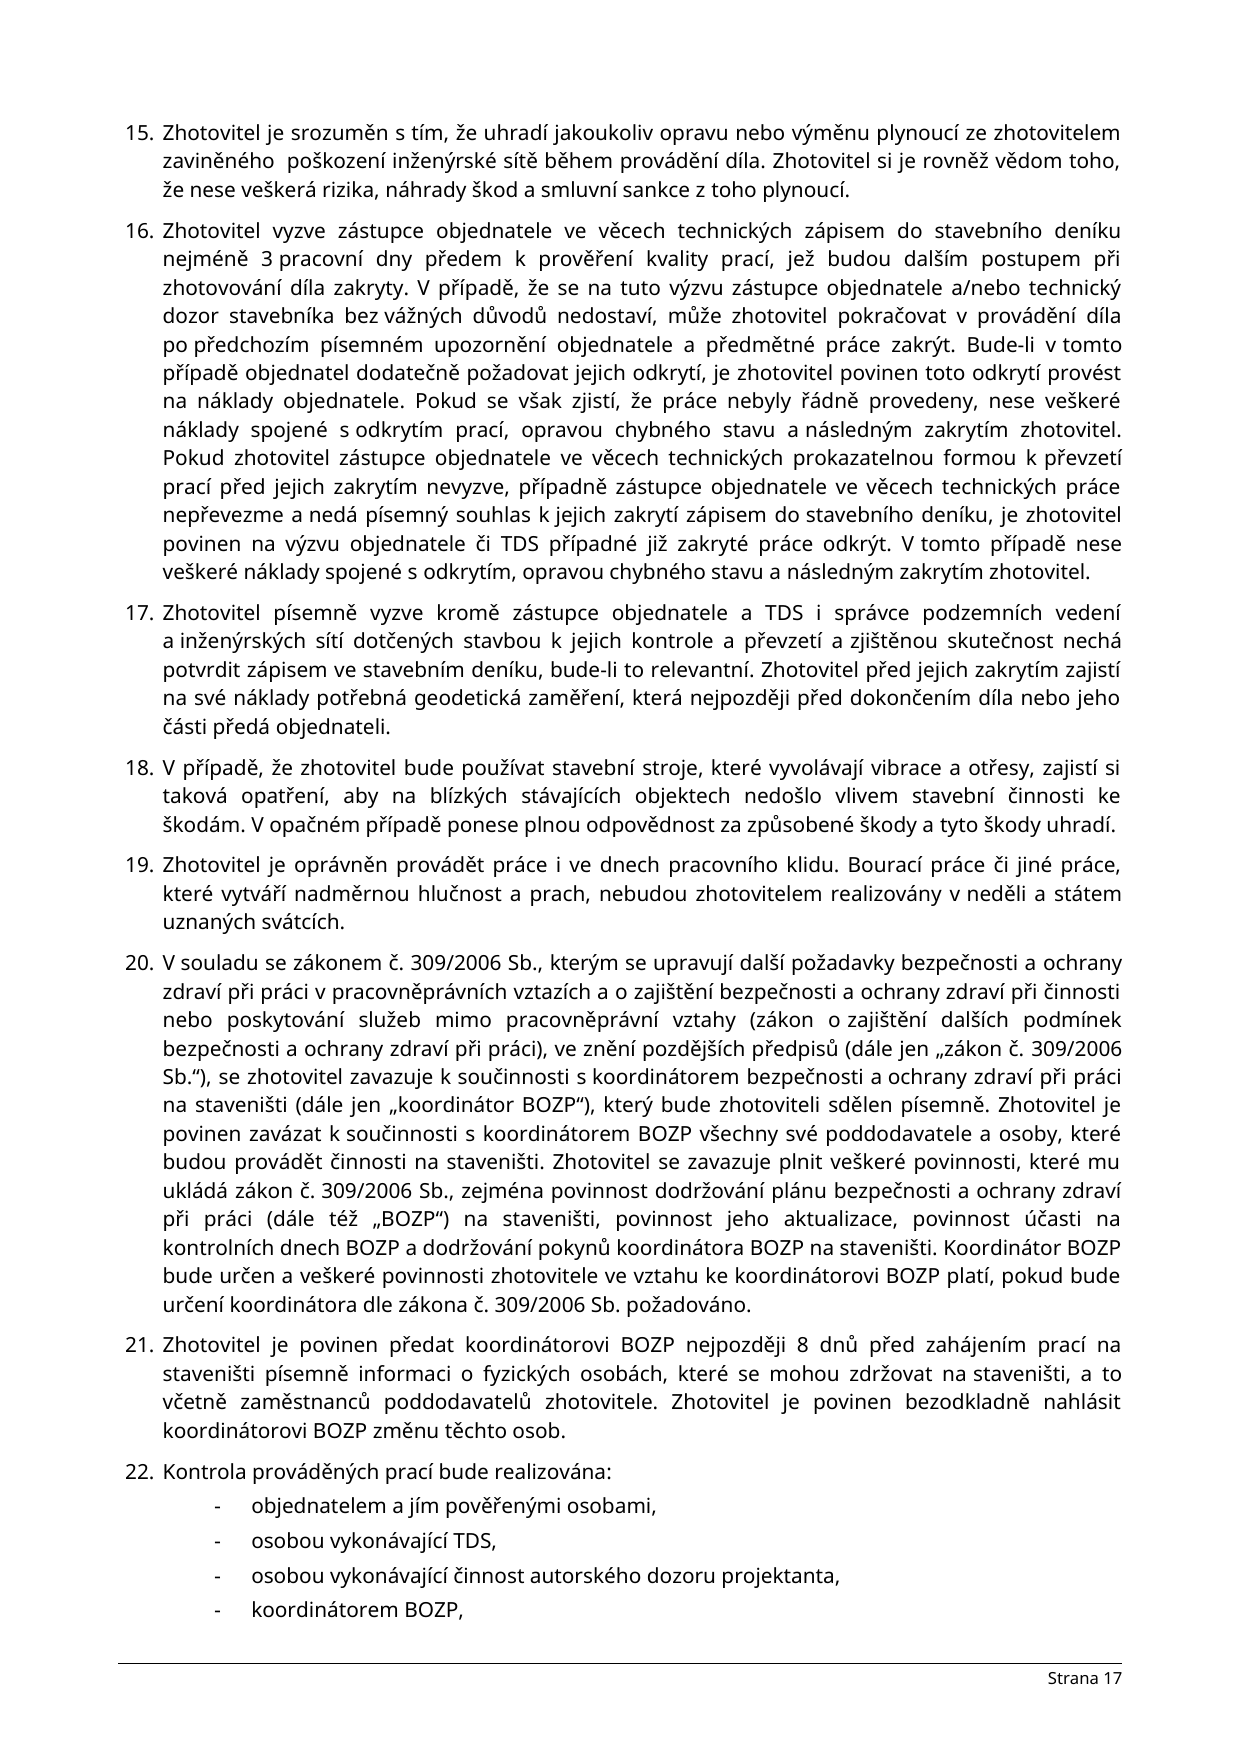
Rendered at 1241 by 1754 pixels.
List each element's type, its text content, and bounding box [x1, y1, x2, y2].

list Zhotovitel je povinen předat koordinátorovi BOZP nejpozději 8 dnů před zahájením prací na staveništi písemně informaci o fyzických osobách, které se mohou zdržovat na staveništi, a to včetně zaměstnanců poddodavatelů zhotovitele. Zhotovitel je povinen bezodkladně nahlásit koordinátorovi BOZP změnu těchto osob. [125, 1331, 1122, 1444]
list objednatelem a jím pověřenými osobami, [214, 1492, 1122, 1520]
list koordinátorem BOZP, [214, 1596, 1122, 1624]
list Zhotovitel je srozuměn s tím, že uhradí jakoukoliv opravu nebo výměnu plynoucí ze zhotovitelem zaviněného poškození inženýrské sítě během provádění díla. Zhotovitel si je rovněž vědom toho, že nese veškerá rizika, náhrady škod a smluvní sankce z toho plynoucí. [125, 118, 1122, 203]
list Zhotovitel vyzve zástupce objednatele ve věcech technických zápisem do stavebního deníku nejméně 3 pracovní dny předem k prověření kvality prací, jež budou dalším postupem při zhotovování díla zakryty. V případě, že se na tuto výzvu zástupce objednatele a/nebo technický dozor stavebníka bez vážných důvodů nedostaví, může zhotovitel pokračovat v provádění díla po předchozím písemném upozornění objednatele a předmětné práce zakrýt. Bude-li v tomto případě objednatel dodatečně požadovat jejich odkrytí, je zhotovitel povinen toto odkrytí provést na náklady objednatele. Pokud se však zjistí, že práce nebyly řádně provedeny, nese veškeré náklady spojené s odkrytím prací, opravou chybného stavu a následným zakrytím zhotovitel. Pokud zhotovitel zástupce objednatele ve věcech technických prokazatelnou formou k převzetí prací před jejich zakrytím nevyzve, případně zástupce objednatele ve věcech technických práce nepřevezme a nedá písemný souhlas k jejich zakrytí zápisem do stavebního deníku, je zhotovitel povinen na výzvu objednatele či TDS případné již zakryté práce odkrýt. V tomto případě nese veškeré náklady spojené s odkrytím, opravou chybného stavu a následným zakrytím zhotovitel. [125, 216, 1122, 586]
list V případě, že zhotovitel bude používat stavební stroje, které vyvolávají vibrace a otřesy, zajistí si taková opatření, aby na blízkých stávajících objektech nedošlo vlivem stavební činnosti ke škodám. V opačném případě ponese plnou odpovědnost za způsobené škody a tyto škody uhradí. [125, 753, 1122, 838]
list Zhotovitel písemně vyzve kromě zástupce objednatele a TDS i správce podzemních vedení a inženýrských sítí dotčených stavbou k jejich kontrole a převzetí a zjištěnou skutečnost nechá potvrdit zápisem ve stavebním deníku, bude-li to relevantní. Zhotovitel před jejich zakrytím zajistí na své náklady potřebná geodetická zaměření, která nejpozději před dokončením díla nebo jeho části předá objednateli. [125, 598, 1122, 740]
list osobou vykonávající činnost autorského dozoru projektanta, [214, 1561, 1122, 1589]
list V souladu se zákonem č. 309/2006 Sb., kterým se upravují další požadavky bezpečnosti a ochrany zdraví při práci v pracovněprávních vztazích a o zajištění bezpečnosti a ochrany zdraví při činnosti nebo poskytování služeb mimo pracovněprávní vztahy (zákon o zajištění dalších podmínek bezpečnosti a ochrany zdraví při práci), ve znění pozdějších předpisů (dále jen „zákon č. 309/2006 Sb.“), se zhotovitel zavazuje k součinnosti s koordinátorem bezpečnosti a ochrany zdraví při práci na staveništi (dále jen „koordinátor BOZP“), který bude zhotoviteli sdělen písemně. Zhotovitel je povinen zavázat k součinnosti s koordinátorem BOZP všechny své poddodavatele a osoby, které budou provádět činnosti na staveništi. Zhotovitel se zavazuje plnit veškeré povinnosti, které mu ukládá zákon č. 309/2006 Sb., zejména povinnost dodržování plánu bezpečnosti a ochrany zdraví při práci (dále též „BOZP“) na staveništi, povinnost jeho aktualizace, povinnost účasti na kontrolních dnech BOZP a dodržování pokynů koordinátora BOZP na staveništi. Koordinátor BOZP bude určen a veškeré povinnosti zhotovitele ve vztahu ke koordinátorovi BOZP platí, pokud bude určení koordinátora dle zákona č. 309/2006 Sb. požadováno. [125, 948, 1122, 1318]
list Zhotovitel je oprávněn provádět práce i ve dnech pracovního klidu. Bourací práce či jiné práce, které vytváří nadměrnou hlučnost a prach, nebudou zhotovitelem realizovány v neděli a státem uznaných svátcích. [125, 851, 1122, 936]
list Kontrola prováděných prací bude realizována: [125, 1457, 1122, 1485]
list osobou vykonávající TDS, [214, 1526, 1122, 1555]
